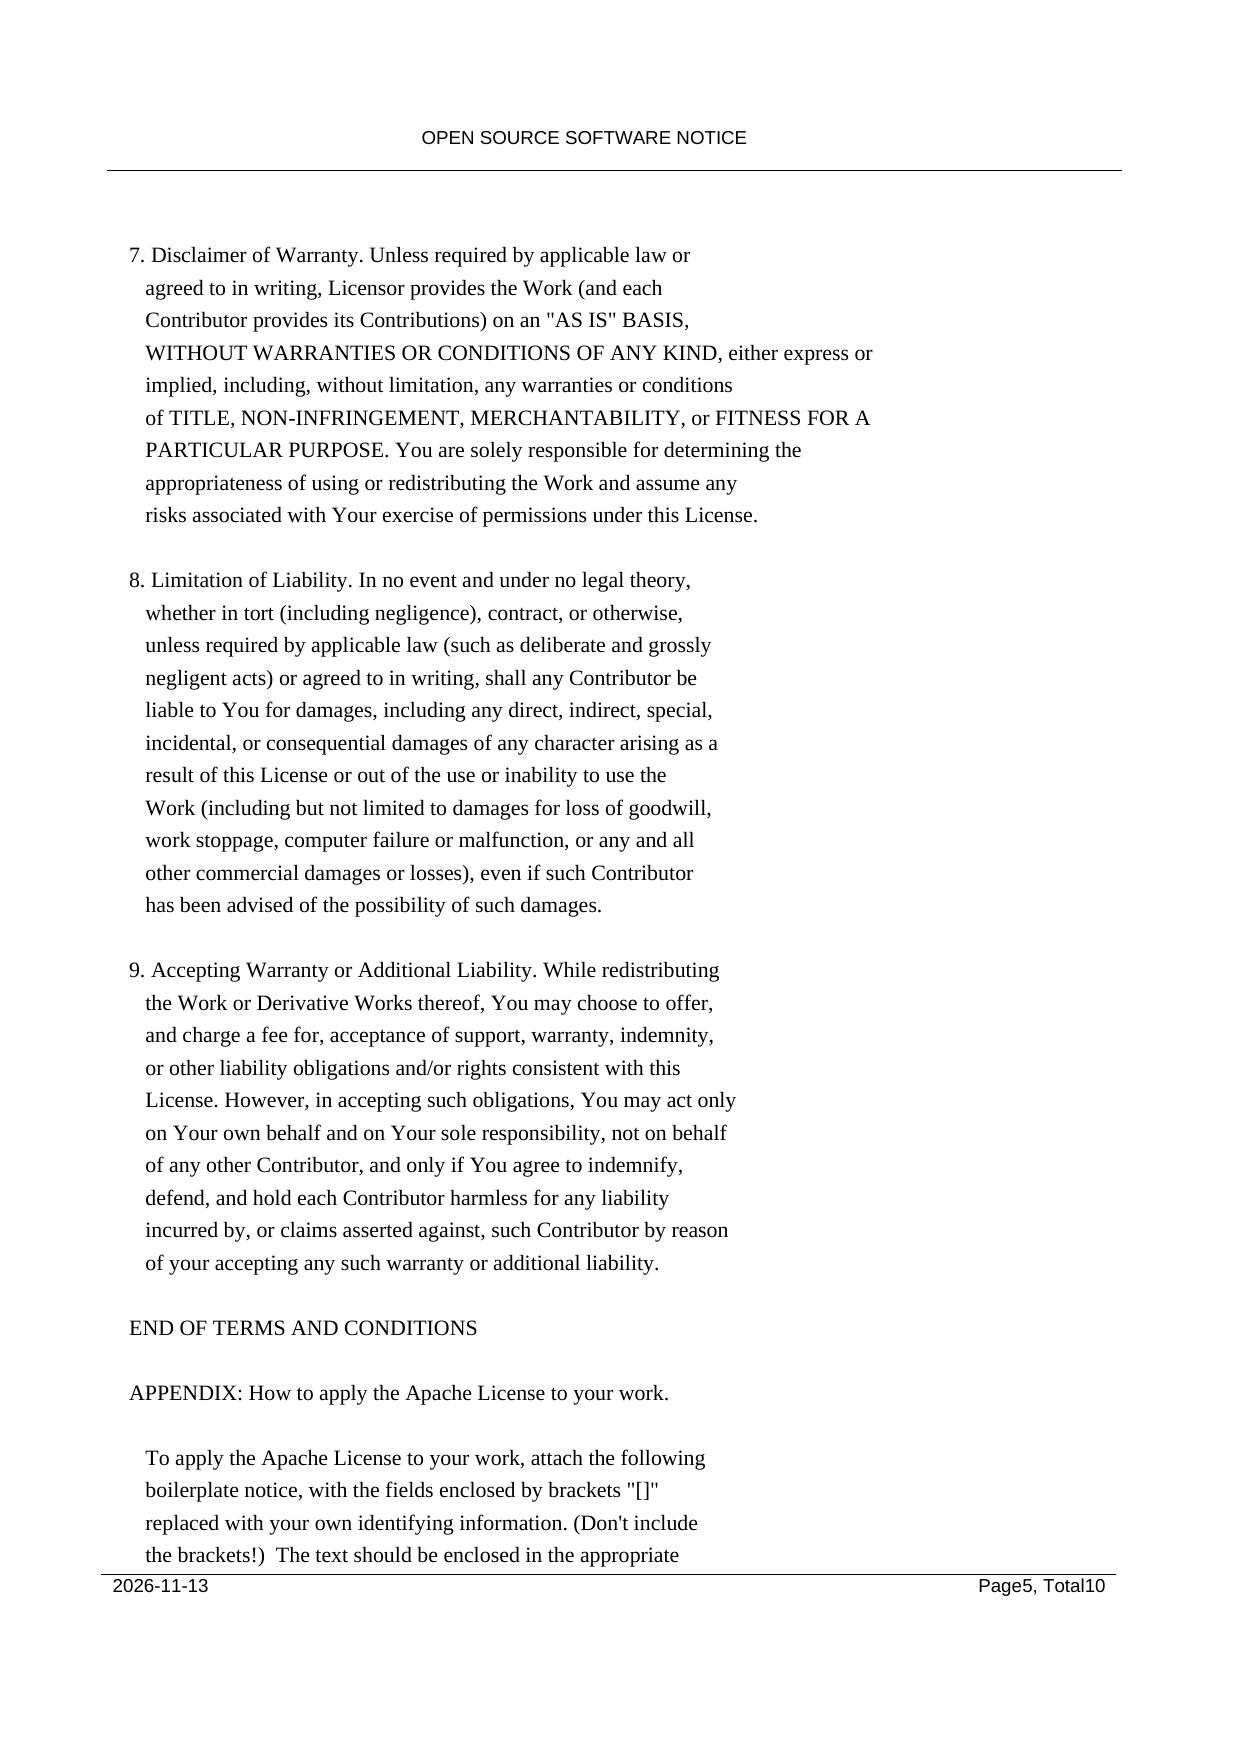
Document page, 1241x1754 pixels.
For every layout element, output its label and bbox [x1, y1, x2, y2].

text [112, 206, 1128, 1571]
